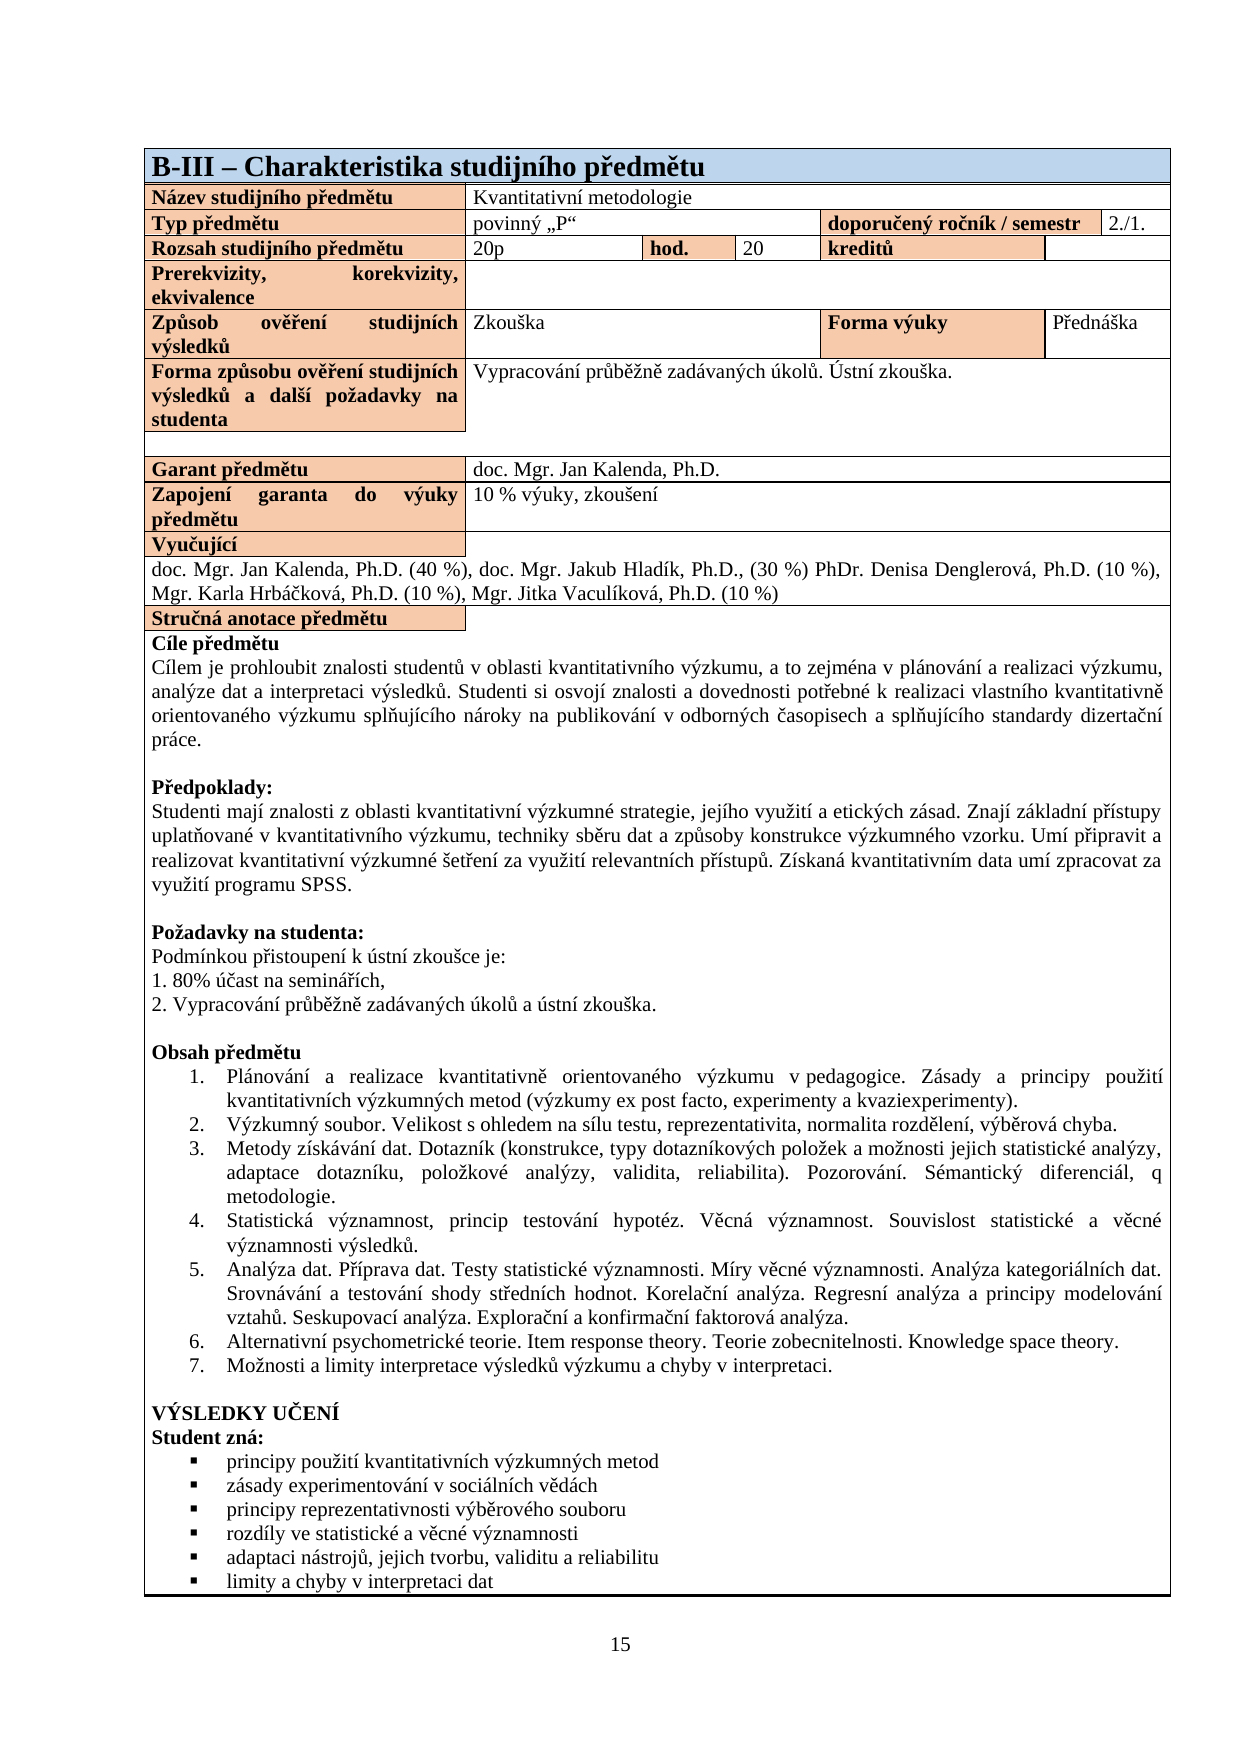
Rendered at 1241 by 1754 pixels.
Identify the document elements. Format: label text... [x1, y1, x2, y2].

table_header B-III – Charakteristika studijního předmětu [145, 149, 1170, 182]
table_cell [466, 606, 1170, 630]
table_cell 10 % výuky, zkoušení [466, 483, 1170, 531]
table_cell [466, 532, 1170, 556]
table_cell doc. Mgr. Jan Kalenda, Ph.D. [466, 457, 1170, 481]
table_cell Vypracování průběžně zadávaných úkolů. Ústní zkouška. [466, 359, 1170, 431]
table_cell hod. [643, 236, 735, 259]
table_cell Prerekvizity, korekvizity, ekvivalence [145, 261, 465, 309]
table_cell Forma způsobu ověření studijních výsledků a další požadavky na studenta [145, 359, 465, 431]
table_cell [145, 431, 1170, 456]
table_cell [1046, 236, 1170, 259]
table_cell 20 [736, 236, 820, 259]
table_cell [145, 630, 1170, 1593]
table_cell povinný „P“ [466, 210, 820, 234]
table_cell Garant předmětu [145, 457, 465, 481]
table_cell doc. Mgr. Jan Kalenda, Ph.D. (40 %), doc. Mgr. Jakub Hladík, Ph.D., (30 %) PhDr. Denisa Denglerová, Ph.D. (10 %), Mgr. Karla Hrbáčková, Ph.D. (10 %), Mgr. Jitka Vaculíková, Ph.D. (10 %) [145, 556, 1170, 605]
table_cell Zkouška [466, 310, 820, 358]
table_cell Přednáška [1046, 310, 1170, 358]
table_cell Vyučující [145, 532, 465, 556]
table_cell Zapojení garanta do výuky předmětu [145, 483, 465, 531]
table_cell Stručná anotace předmětu [145, 606, 465, 630]
table_cell Forma výuky [821, 310, 1044, 358]
table_cell 2./1. [1102, 210, 1170, 234]
table_cell Název studijního předmětu [145, 185, 465, 209]
table_cell Typ předmětu [145, 210, 465, 234]
table_cell [466, 261, 1170, 309]
table_cell Rozsah studijního předmětu [145, 236, 465, 259]
table_cell kreditů [821, 236, 1044, 259]
table_cell doporučený ročník / semestr [821, 210, 1101, 234]
table_cell Kvantitativní metodologie [466, 185, 1170, 209]
table_cell 20p [466, 236, 642, 259]
table_cell Způsob ověření studijních výsledků [145, 310, 465, 358]
